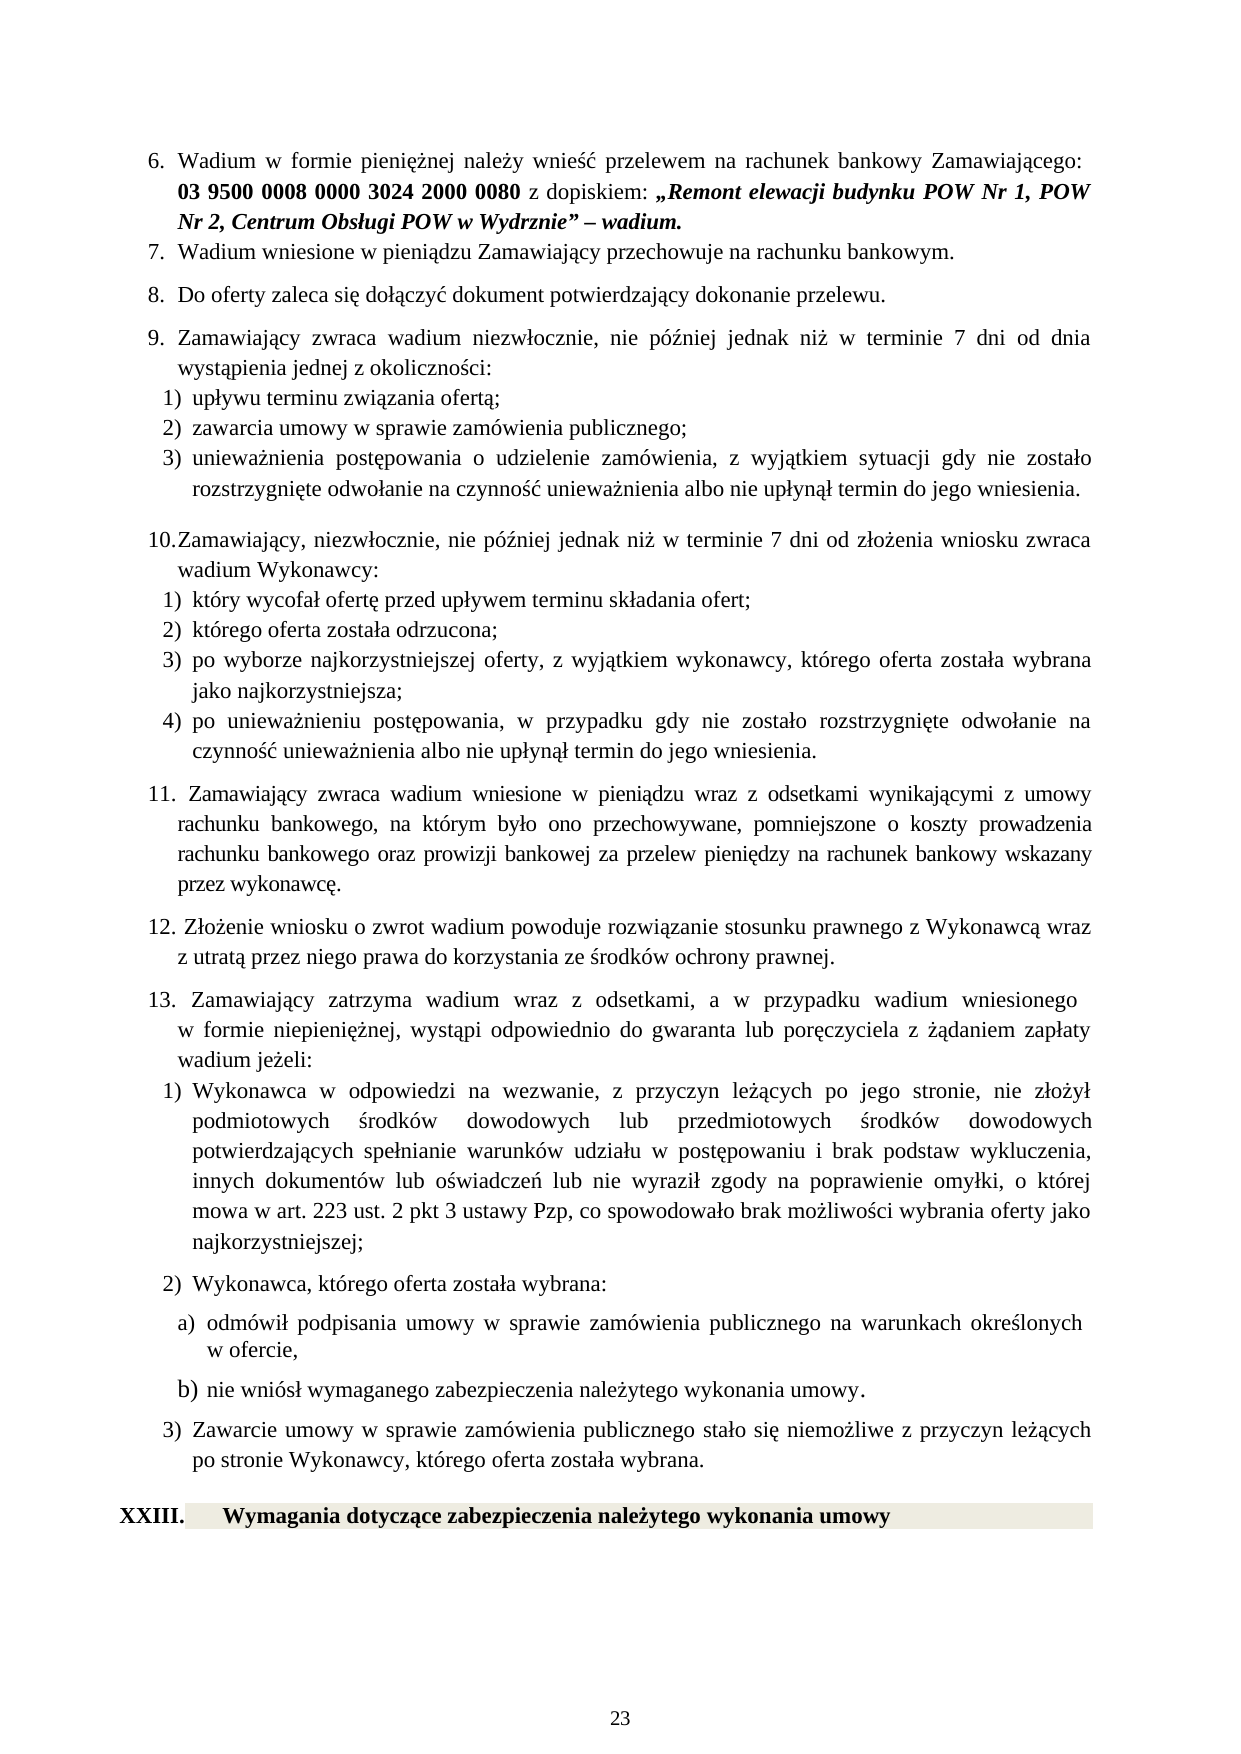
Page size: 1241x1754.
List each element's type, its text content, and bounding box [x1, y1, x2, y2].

list odmówił podpisania umowy w sprawie zamówienia publicznego na warunkach określonych w ofercie, [177, 1309, 1093, 1362]
list Zamawiający, niezwłocznie, nie później jednak niż w terminie 7 dni od złożenia wniosku zwraca wadium Wykonawcy: [148, 526, 1093, 582]
list którego oferta została odrzucona; [162, 616, 1093, 643]
list który wycofał ofertę przed upływem terminu składania ofert; [162, 586, 1093, 612]
list po unieważnieniu postępowania, w przypadku gdy nie zostało rozstrzygnięte odwołanie na czynność unieważnienia albo nie upłynął termin do jego wniesienia. [162, 707, 1093, 763]
list Wykonawca, którego oferta została wybrana: [162, 1271, 1093, 1297]
list po wyborze najkorzystniejszej oferty, z wyjątkiem wykonawcy, którego oferta została wybrana jako najkorzystniejsza; [162, 647, 1093, 703]
list Do oferty zaleca się dołączyć dokument potwierdzający dokonanie przelewu. [148, 281, 1093, 307]
list Zamawiający zwraca wadium wniesione w pieniądzu wraz z odsetkami wynikającymi z umowy rachunku bankowego, na którym było ono przechowywane, pomniejszone o koszty prowadzenia rachunku bankowego oraz prowizji bankowej za przelew pieniędzy na rachunek bankowy wskazany przez wykonawcę. [148, 780, 1093, 897]
list Wadium wniesione w pieniądzu Zamawiający przechowuje na rachunku bankowym. [148, 238, 1093, 264]
list Wykonawca w odpowiedzi na wezwanie, z przyczyn leżących po jego stronie, nie złożył podmiotowych środków dowodowych lub przedmiotowych środków dowodowych potwierdzających spełnianie warunków udziału w postępowaniu i brak podstaw wykluczenia, innych dokumentów lub oświadczeń lub nie wyraził zgody na poprawienie omyłki, o której mowa w art. 223 ust. 2 pkt 3 ustawy Pzp, co spowodowało brak możliwości wybrania oferty jako najkorzystniejszej; [162, 1077, 1093, 1254]
list Wymagania dotyczące zabezpieczenia należytego wykonania umowy [185, 1503, 1093, 1529]
list nie wniósł wymaganego zabezpieczenia należytego wykonania umowy. [177, 1374, 1093, 1403]
list upływu terminu związania ofertą; [162, 384, 1093, 410]
list Wadium w formie pieniężnej należy wnieść przelewem na rachunek bankowy Zamawiającego: 03 9500 0008 0000 3024 2000 0080 z dopiskiem: „Remont elewacji budynku POW Nr 1, POW Nr 2, Centrum Obsługi POW w Wydrznie” – wadium. [148, 148, 1093, 234]
list unieważnienia postępowania o udzielenie zamówienia, z wyjątkiem sytuacji gdy nie zostało rozstrzygnięte odwołanie na czynność unieważnienia albo nie upłynął termin do jego wniesienia. [162, 444, 1093, 501]
list Zawarcie umowy w sprawie zamówienia publicznego stało się niemożliwe z przyczyn leżących po stronie Wykonawcy, którego oferta została wybrana. [162, 1416, 1093, 1472]
list Złożenie wniosku o zwrot wadium powoduje rozwiązanie stosunku prawnego z Wykonawcą wraz z utratą przez niego prawa do korzystania ze środków ochrony prawnej. [148, 913, 1093, 970]
list Zamawiający zatrzyma wadium wraz z odsetkami, a w przypadku wadium wniesionego w formie niepieniężnej, wystąpi odpowiednio do gwaranta lub poręczyciela z żądaniem zapłaty wadium jeżeli: [148, 986, 1093, 1073]
list zawarcia umowy w sprawie zamówienia publicznego; [162, 414, 1093, 441]
list Zamawiający zwraca wadium niezwłocznie, nie później jednak niż w terminie 7 dni od dnia wystąpienia jednej z okoliczności: [148, 324, 1093, 380]
